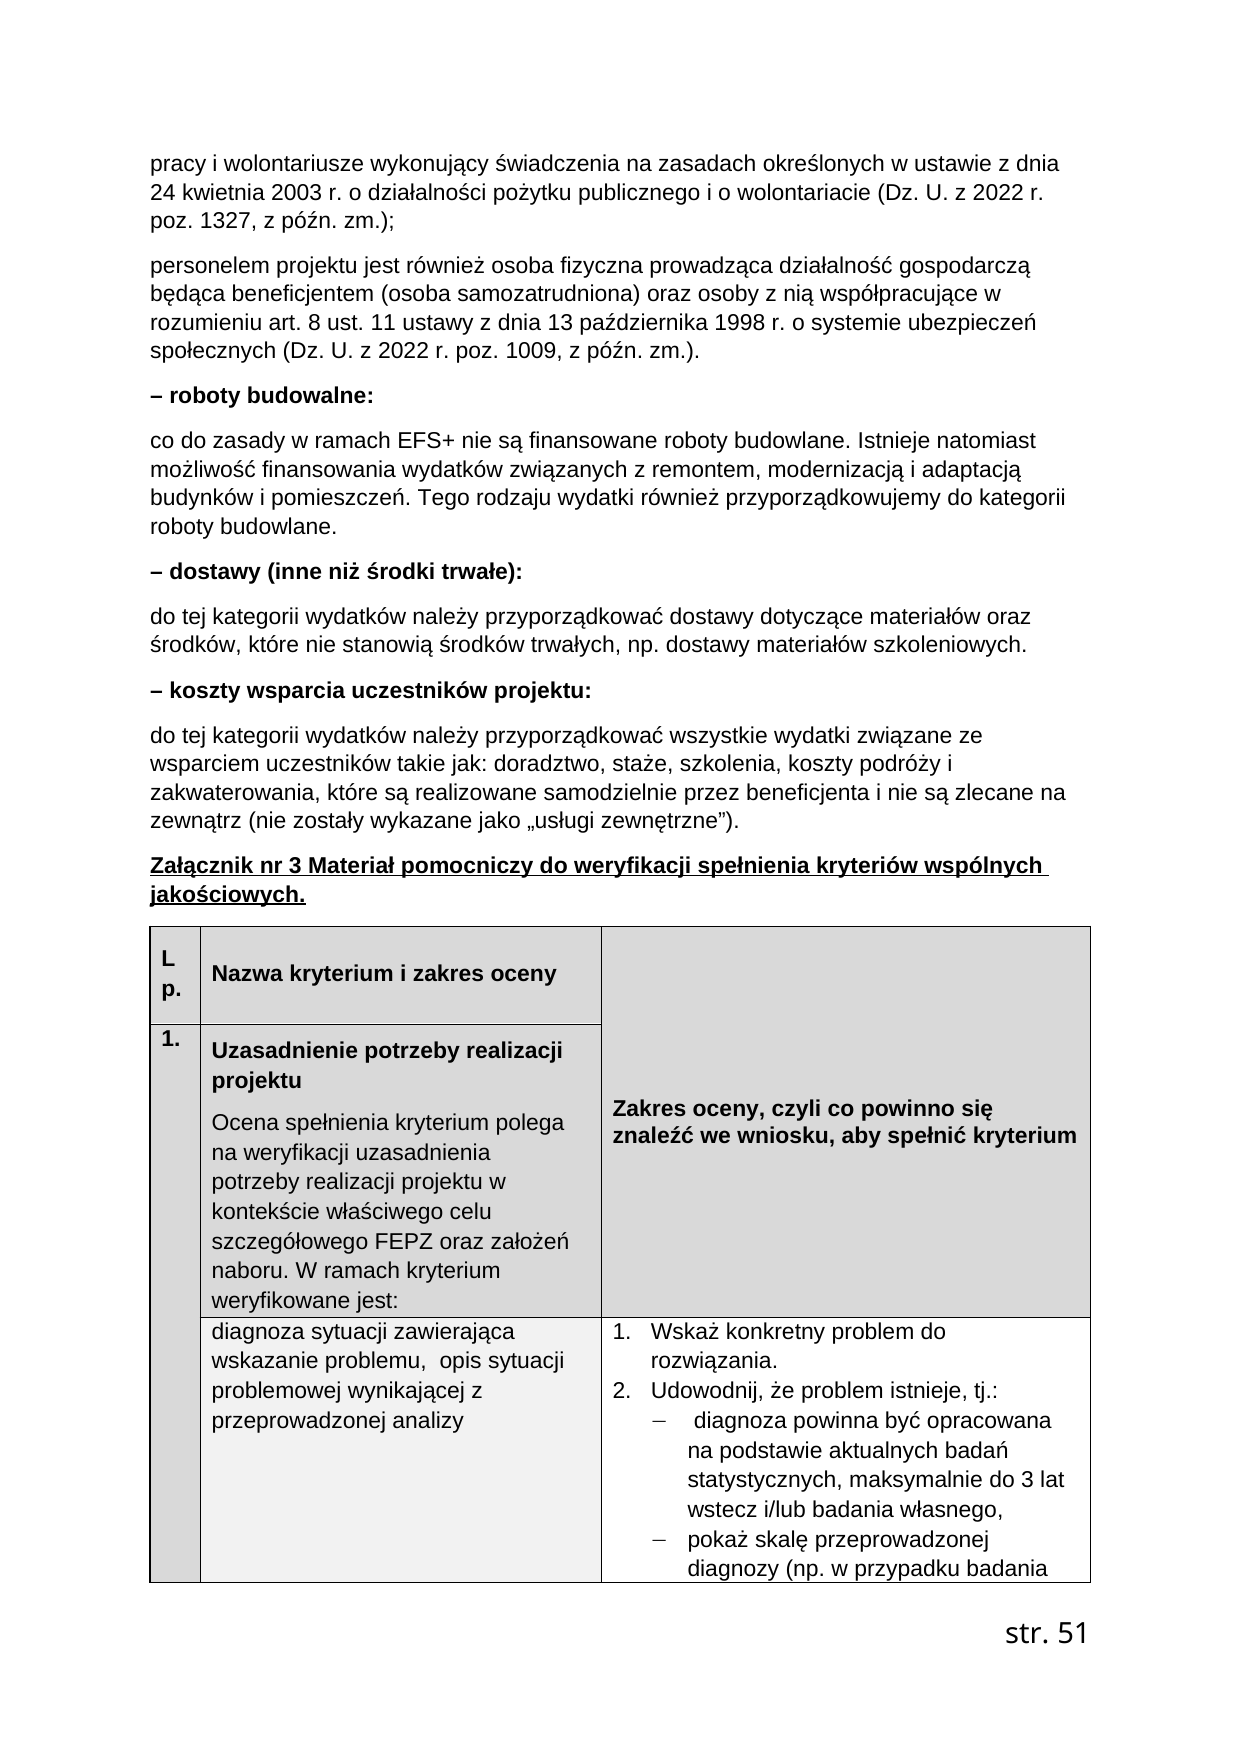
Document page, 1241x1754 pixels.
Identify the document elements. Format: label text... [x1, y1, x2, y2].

text do tej kategorii wydatków należy przyporządkować wszystkie wydatki związane ze wsparciem uczestników takie jak: doradztwo, staże, szkolenia, koszty podróży i zakwaterowania, które są realizowane samodzielnie przez beneficjenta i nie są zlecane na zewnątrz (nie zostały wykazane jako „usługi zewnętrzne”). [150, 722, 1090, 833]
text do tej kategorii wydatków należy przyporządkować dostawy dotyczące materiałów oraz środków, które nie stanowią środków trwałych, np. dostawy materiałów szkoleniowych. [150, 603, 1090, 658]
text co do zasady w ramach EFS+ nie są finansowane roboty budowlane. Istnieje natomiast możliwość finansowania wydatków związanych z remontem, modernizacją i adaptacją budynków i pomieszczeń. Tego rodzaju wydatki również przyporządkowujemy do kategorii roboty budowlane. [150, 427, 1090, 539]
table_cell Uzasadnienie potrzeby realizacji projektu Ocena spełnienia kryterium polega na weryfikacji uzasadnienia potrzeby realizacji projektu w kontekście właściwego celu szczegółowego FEPZ oraz założeń naboru. W ramach kryterium weryfikowane jest: [201, 1025, 601, 1317]
text – roboty budowalne: [150, 382, 1090, 409]
table_header Nazwa kryterium i zakres oceny [201, 927, 601, 1023]
table_header Lp. [151, 927, 200, 1023]
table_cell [602, 1318, 1090, 1582]
text Załącznik nr 3 Materiał pomocniczy do weryfikacji spełnienia kryteriów wspólnych jakościowych. [150, 852, 1090, 907]
text – koszty wsparcia uczestników projektu: [150, 677, 1090, 703]
text personelem projektu jest również osoba fizyczna prowadząca działalność gospodarczą będąca beneficjentem (osoba samozatrudniona) oraz osoby z nią współpracujące w rozumieniu art. 8 ust. 11 ustawy z dnia 13 października 1998 r. o systemie ubezpieczeń społecznych (Dz. U. z 2022 r. poz. 1009, z późn. zm.). [150, 252, 1090, 364]
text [150, 150, 1090, 233]
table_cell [201, 1318, 601, 1582]
table_cell 1. [151, 1025, 200, 1582]
table_header Zakres oceny, czyli co powinno się znaleźć we wniosku, aby spełnić kryterium [602, 927, 1090, 1317]
text – dostawy (inne niż środki trwałe): [150, 558, 1090, 584]
